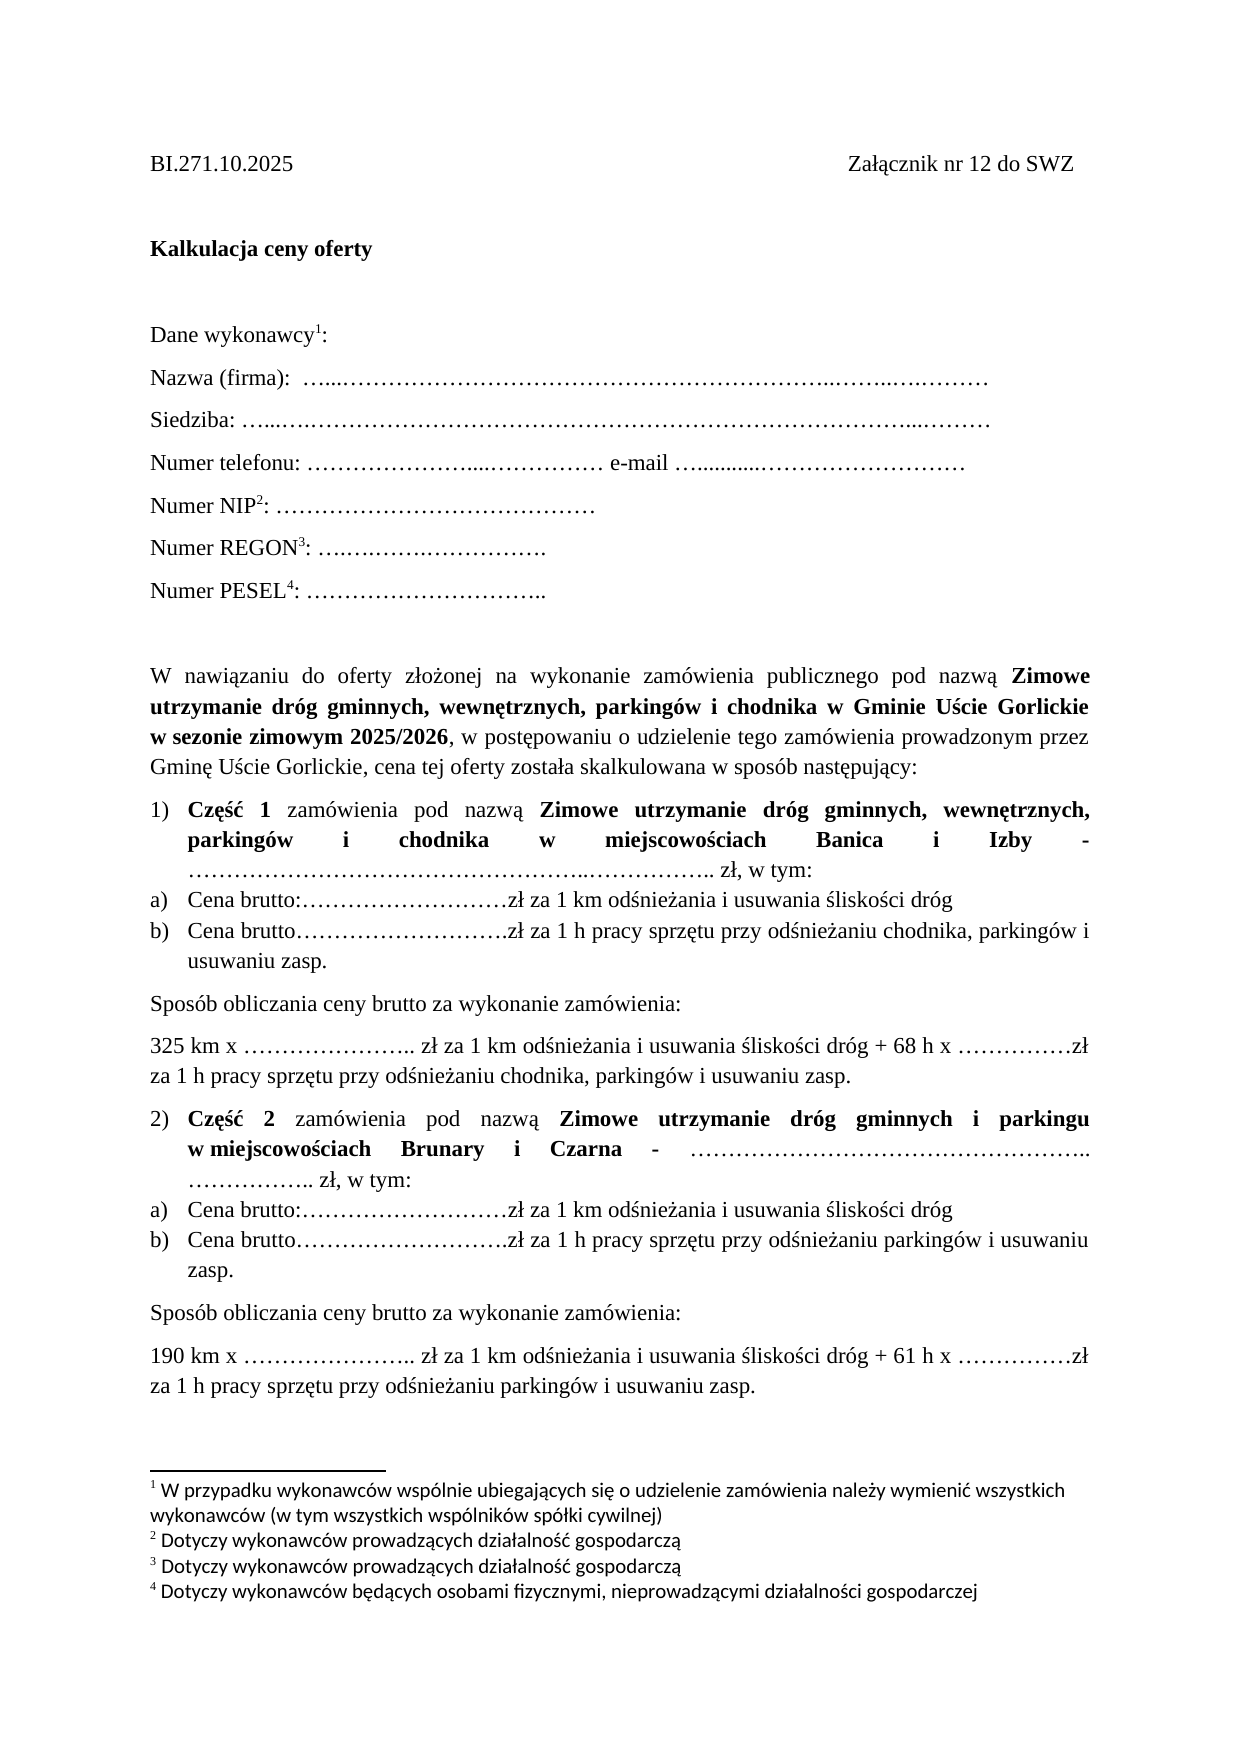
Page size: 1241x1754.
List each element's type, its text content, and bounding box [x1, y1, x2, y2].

list Cena brutto……………………….zł za 1 h pracy sprzętu przy odśnieżaniu parkingów i usuwaniu zasp. [150, 1226, 1090, 1283]
text Sposób obliczania ceny brutto za wykonanie zamówienia: [150, 989, 1090, 1016]
list Cena brutto:………………………zł za 1 km odśnieżania i usuwania śliskości dróg [150, 886, 1090, 913]
text Numer NIP: …………………………………… [150, 492, 1090, 518]
text Numer REGON: ….….…….……………. [150, 534, 1090, 561]
text Kalkulacja ceny oferty [150, 235, 1090, 262]
list Część 2 zamówienia pod nazwą Zimowe utrzymanie dróg gminnych i parkingu w miejscowościach Brunary i Czarna - ……………………………………………..…………….. zł, w tym: [150, 1105, 1090, 1192]
text 325 km x ………………….. zł za 1 km odśnieżania i usuwania śliskości dróg + 68 h x ……………zł za 1 h pracy sprzętu przy odśnieżaniu chodnika, parkingów i usuwaniu zasp. [150, 1032, 1090, 1089]
text Siedziba: …...….……………………………………………………………………...……… [150, 406, 1090, 433]
text 190 km x ………………….. zł za 1 km odśnieżania i usuwania śliskości dróg + 61 h x ……………zł za 1 h pracy sprzętu przy odśnieżaniu parkingów i usuwaniu zasp. [150, 1342, 1090, 1398]
list Część 1 zamówienia pod nazwą Zimowe utrzymanie dróg gminnych, wewnętrznych, parkingów i chodnika w miejscowościach Banica i Izby - ……………………………………………..…………….. zł, w tym: [150, 796, 1090, 883]
text Dane wykonawcy: [150, 321, 1090, 347]
text Numer telefonu: …………………....…………… e-mail …...........……………………… [150, 449, 1090, 475]
text W nawiązaniu do oferty złożonej na wykonanie zamówienia publicznego pod nazwą Zimowe utrzymanie dróg gminnych, wewnętrznych, parkingów i chodnika w Gminie Uście Gorlickie w sezonie zimowym 2025/2026, w postępowaniu o udzielenie tego zamówienia prowadzonym przez Gminę Uście Gorlickie, cena tej oferty została skalkulowana w sposób następujący: [150, 662, 1090, 779]
text Nazwa (firma): …...………………………………………………………..……..….……… [150, 363, 1090, 390]
list Cena brutto……………………….zł za 1 h pracy sprzętu przy odśnieżaniu chodnika, parkingów i usuwaniu zasp. [150, 917, 1090, 973]
text Sposób obliczania ceny brutto za wykonanie zamówienia: [150, 1299, 1090, 1325]
text Numer PESEL: ………………………….. [150, 577, 1090, 603]
text BI.271.10.2025 Załącznik nr 12 do SWZ [150, 150, 1090, 176]
list Cena brutto:………………………zł za 1 km odśnieżania i usuwania śliskości dróg [150, 1196, 1090, 1222]
